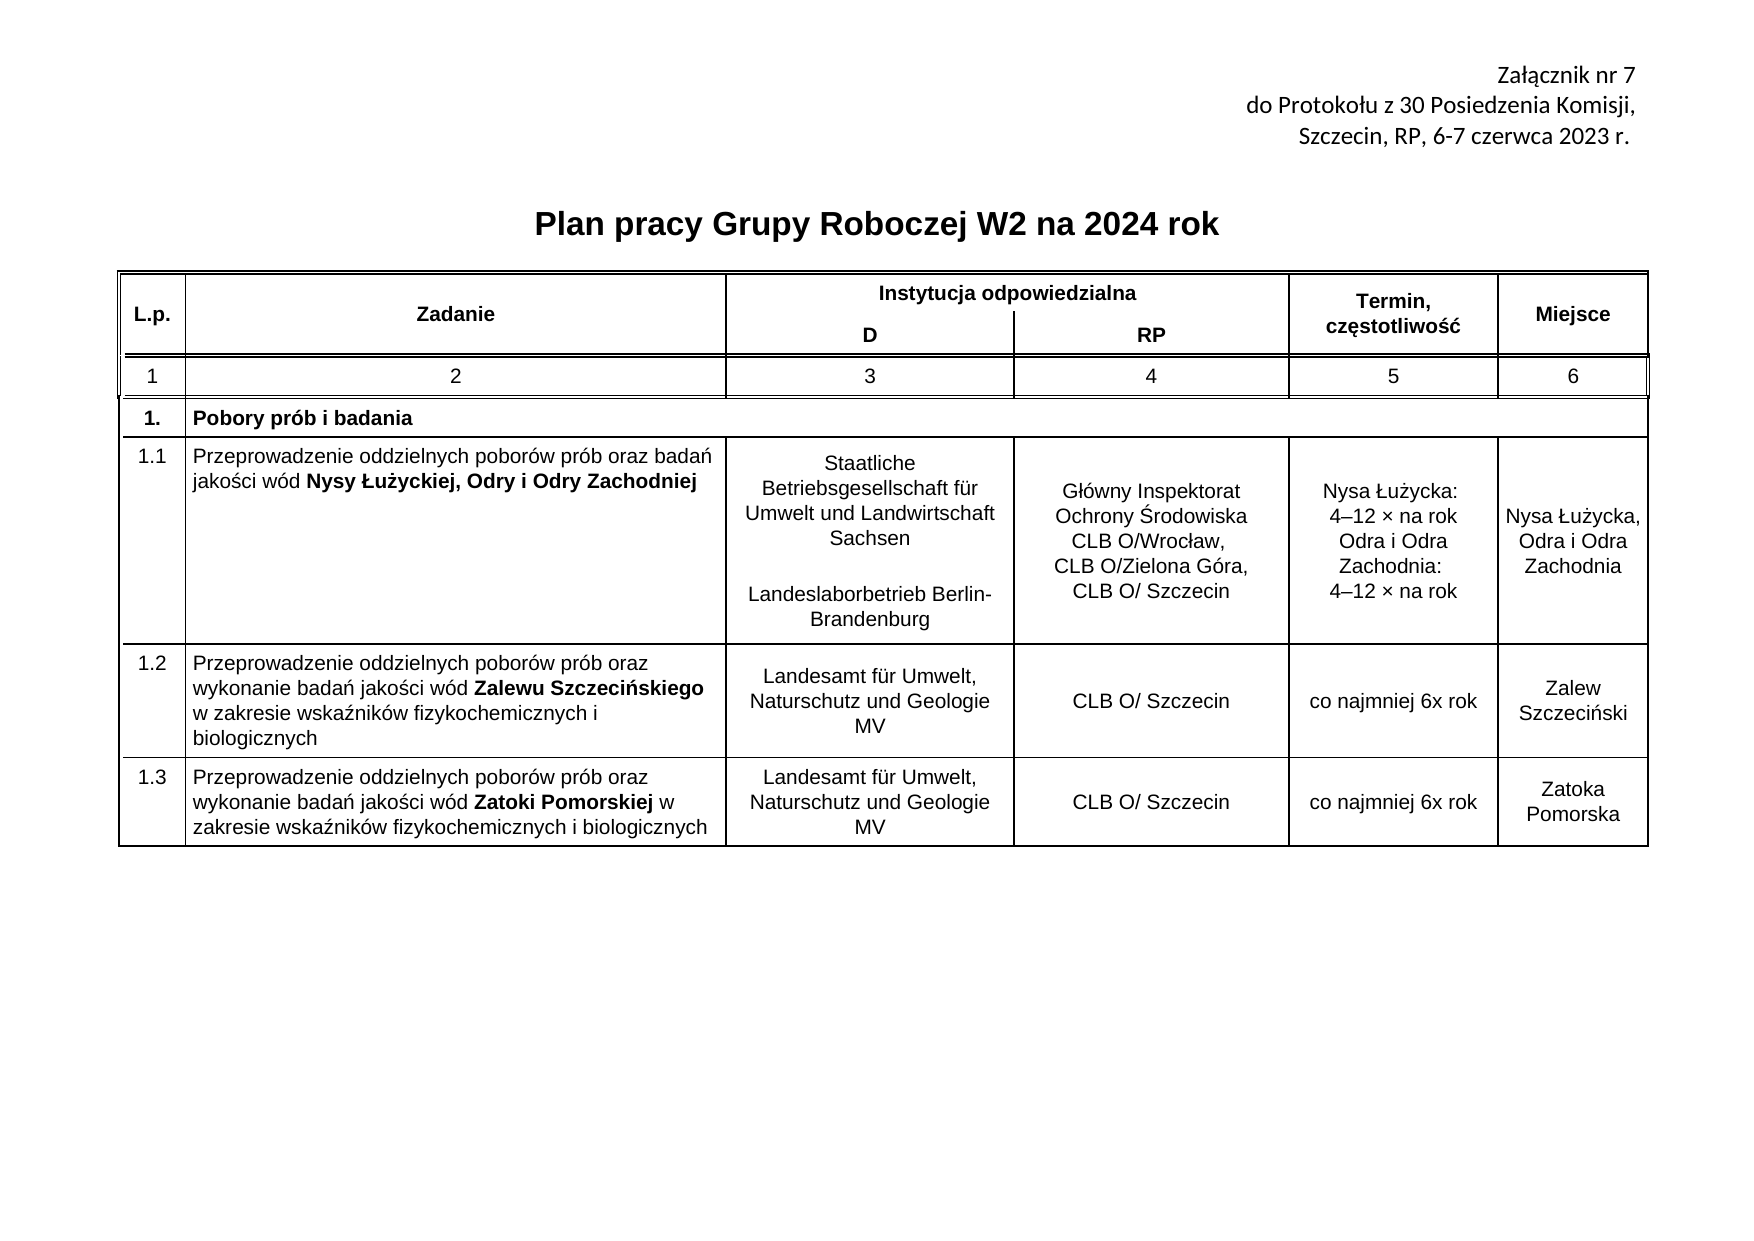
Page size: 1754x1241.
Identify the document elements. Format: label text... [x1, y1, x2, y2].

table_cell Zatoka Pomorska [1499, 758, 1647, 845]
table_cell co najmniej 6x rok [1290, 758, 1497, 845]
table_cell Landesamt für Umwelt, Naturschutz und Geologie MV [727, 645, 1013, 757]
table_cell 1.1 [120, 436, 185, 643]
table_cell 6 [1499, 358, 1646, 394]
table_cell Nysa Łużycka, Odra i Odra Zachodnia [1499, 438, 1647, 643]
text Załącznik nr 7 [118, 59, 1636, 89]
table_cell co najmniej 6x rok [1290, 645, 1497, 757]
table_cell Pobory prób i badania [186, 399, 1647, 436]
table_cell Główny Inspektorat Ochrony Środowiska CLB O/Wrocław, CLB O/Zielona Góra, CLB O/ Szczecin [1015, 438, 1288, 643]
table_cell 3 [727, 358, 1013, 394]
table_cell 4 [1015, 358, 1288, 394]
table_cell CLB O/ Szczecin [1015, 758, 1288, 845]
table_cell Przeprowadzenie oddzielnych poborów prób oraz badań jakości wód Nysy Łużyckiej, Odry i Odry Zachodniej [186, 438, 725, 643]
table_header Termin, częstotliwość [1290, 275, 1497, 353]
table_cell Przeprowadzenie oddzielnych poborów prób oraz wykonanie badań jakości wód Zatoki Pomorskiej w zakresie wskaźników fizykochemicznych i biologicznych [186, 758, 725, 845]
table_cell CLB O/ Szczecin [1015, 645, 1288, 757]
table_cell Staatliche Betriebsgesellschaft für Umwelt und Landwirtschaft Sachsen Landeslaborbetrieb Berlin- Brandenburg [727, 438, 1013, 643]
table_cell 1 [119, 353, 185, 394]
text Szczecin, RP, 6-7 czerwca 2023 r. [118, 120, 1636, 179]
text Plan pracy Grupy Roboczej W2 na 2024 rok [118, 204, 1636, 243]
table_cell Zalew Szczeciński [1499, 645, 1647, 757]
table_cell D [727, 311, 1013, 353]
table_header L.p. [121, 275, 185, 353]
table_cell Nysa Łużycka: 4–12 × na rok Odra i Odra Zachodnia: 4–12 × na rok [1290, 438, 1497, 643]
text do Protokołu z 30 Posiedzenia Komisji, [118, 89, 1636, 120]
table_cell 1. [120, 395, 185, 436]
table_header Instytucja odpowiedzialna [727, 275, 1288, 311]
table_cell 2 [186, 358, 725, 394]
table_cell Landesamt für Umwelt, Naturschutz und Geologie MV [727, 758, 1013, 845]
table_cell 1.2 [120, 643, 185, 757]
table_cell 5 [1290, 358, 1497, 394]
table_header Zadanie [186, 275, 725, 353]
table_cell RP [1015, 311, 1288, 353]
table_cell Przeprowadzenie oddzielnych poborów prób oraz wykonanie badań jakości wód Zalewu Szczecińskiego w zakresie wskaźników fizykochemicznych i biologicznych [186, 645, 725, 757]
table_cell 1.3 [120, 757, 185, 845]
table_header Miejsce [1499, 275, 1647, 353]
